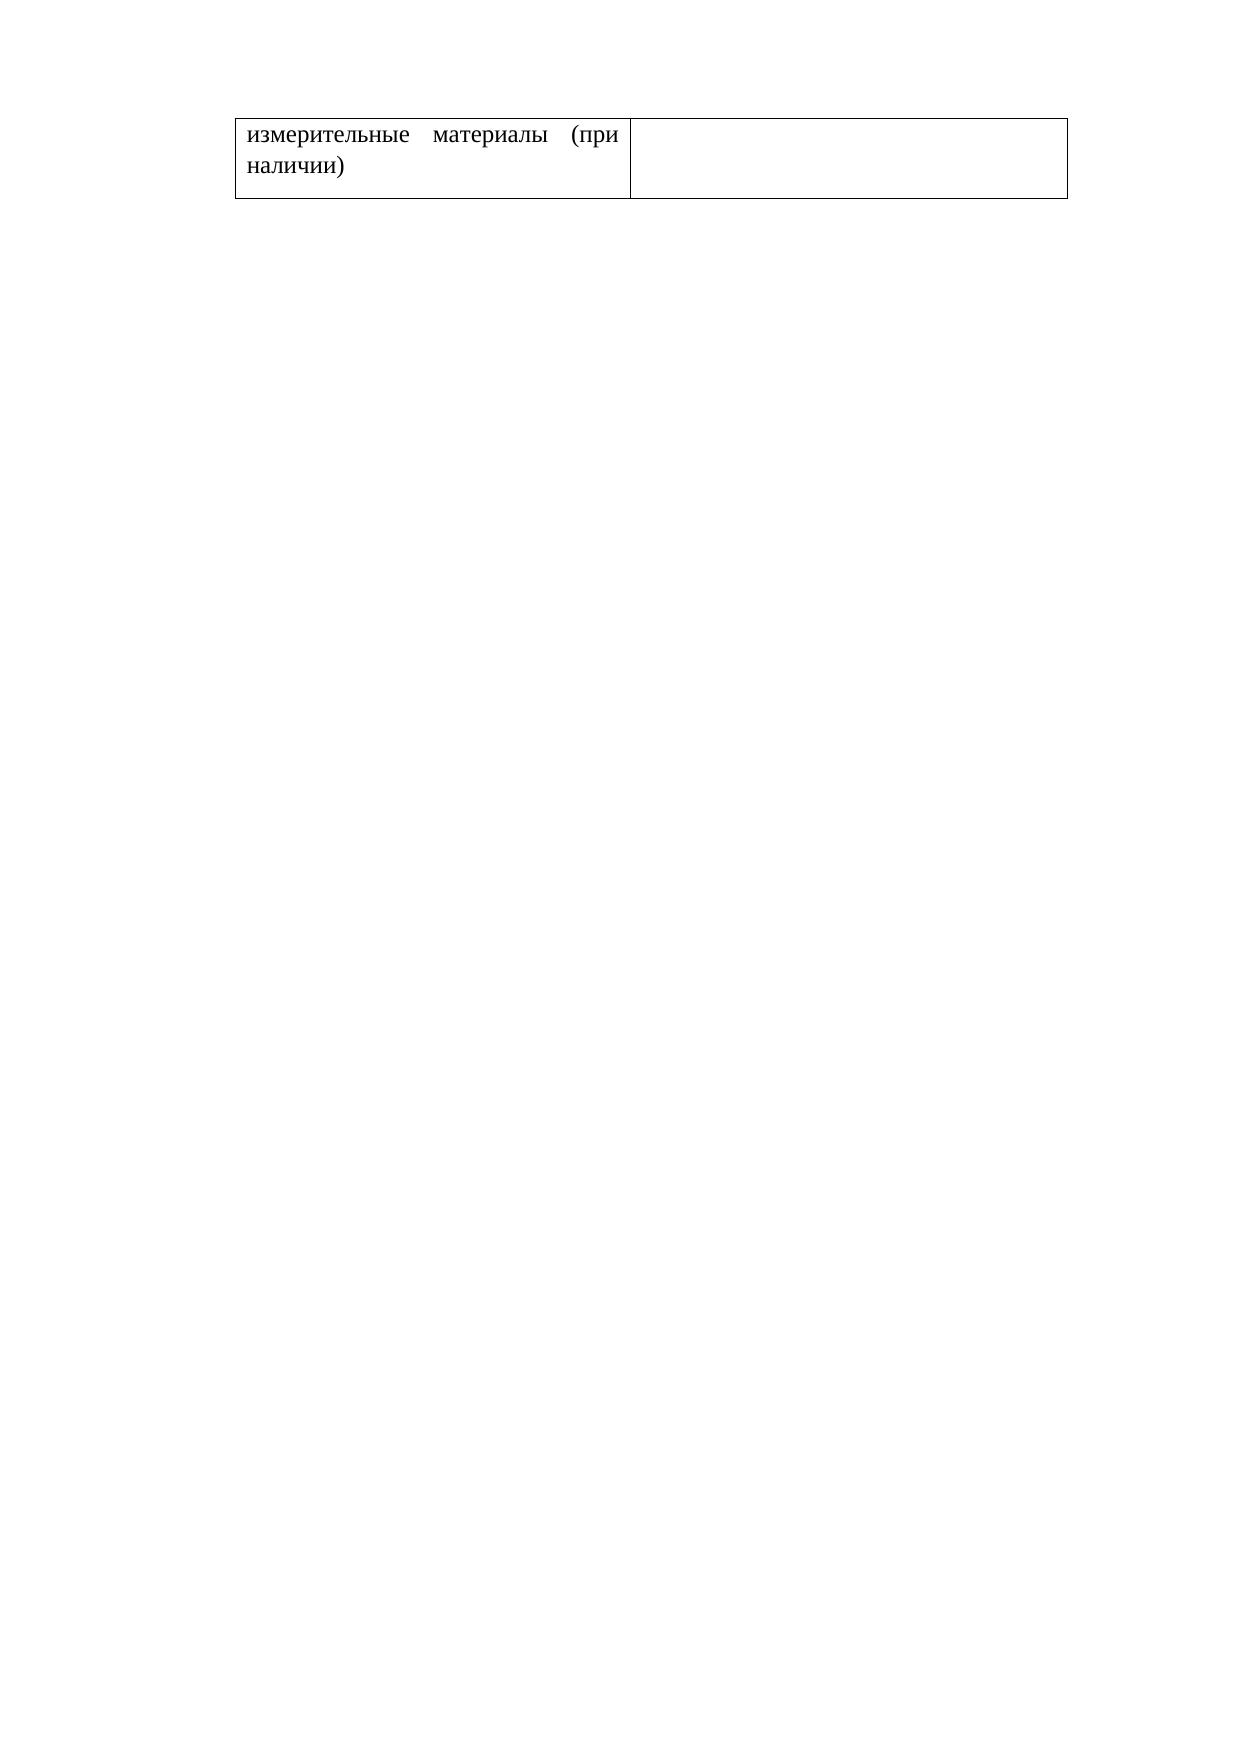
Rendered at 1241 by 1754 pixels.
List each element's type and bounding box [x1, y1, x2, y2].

table_cell [236, 119, 630, 198]
table_cell [631, 119, 1067, 198]
